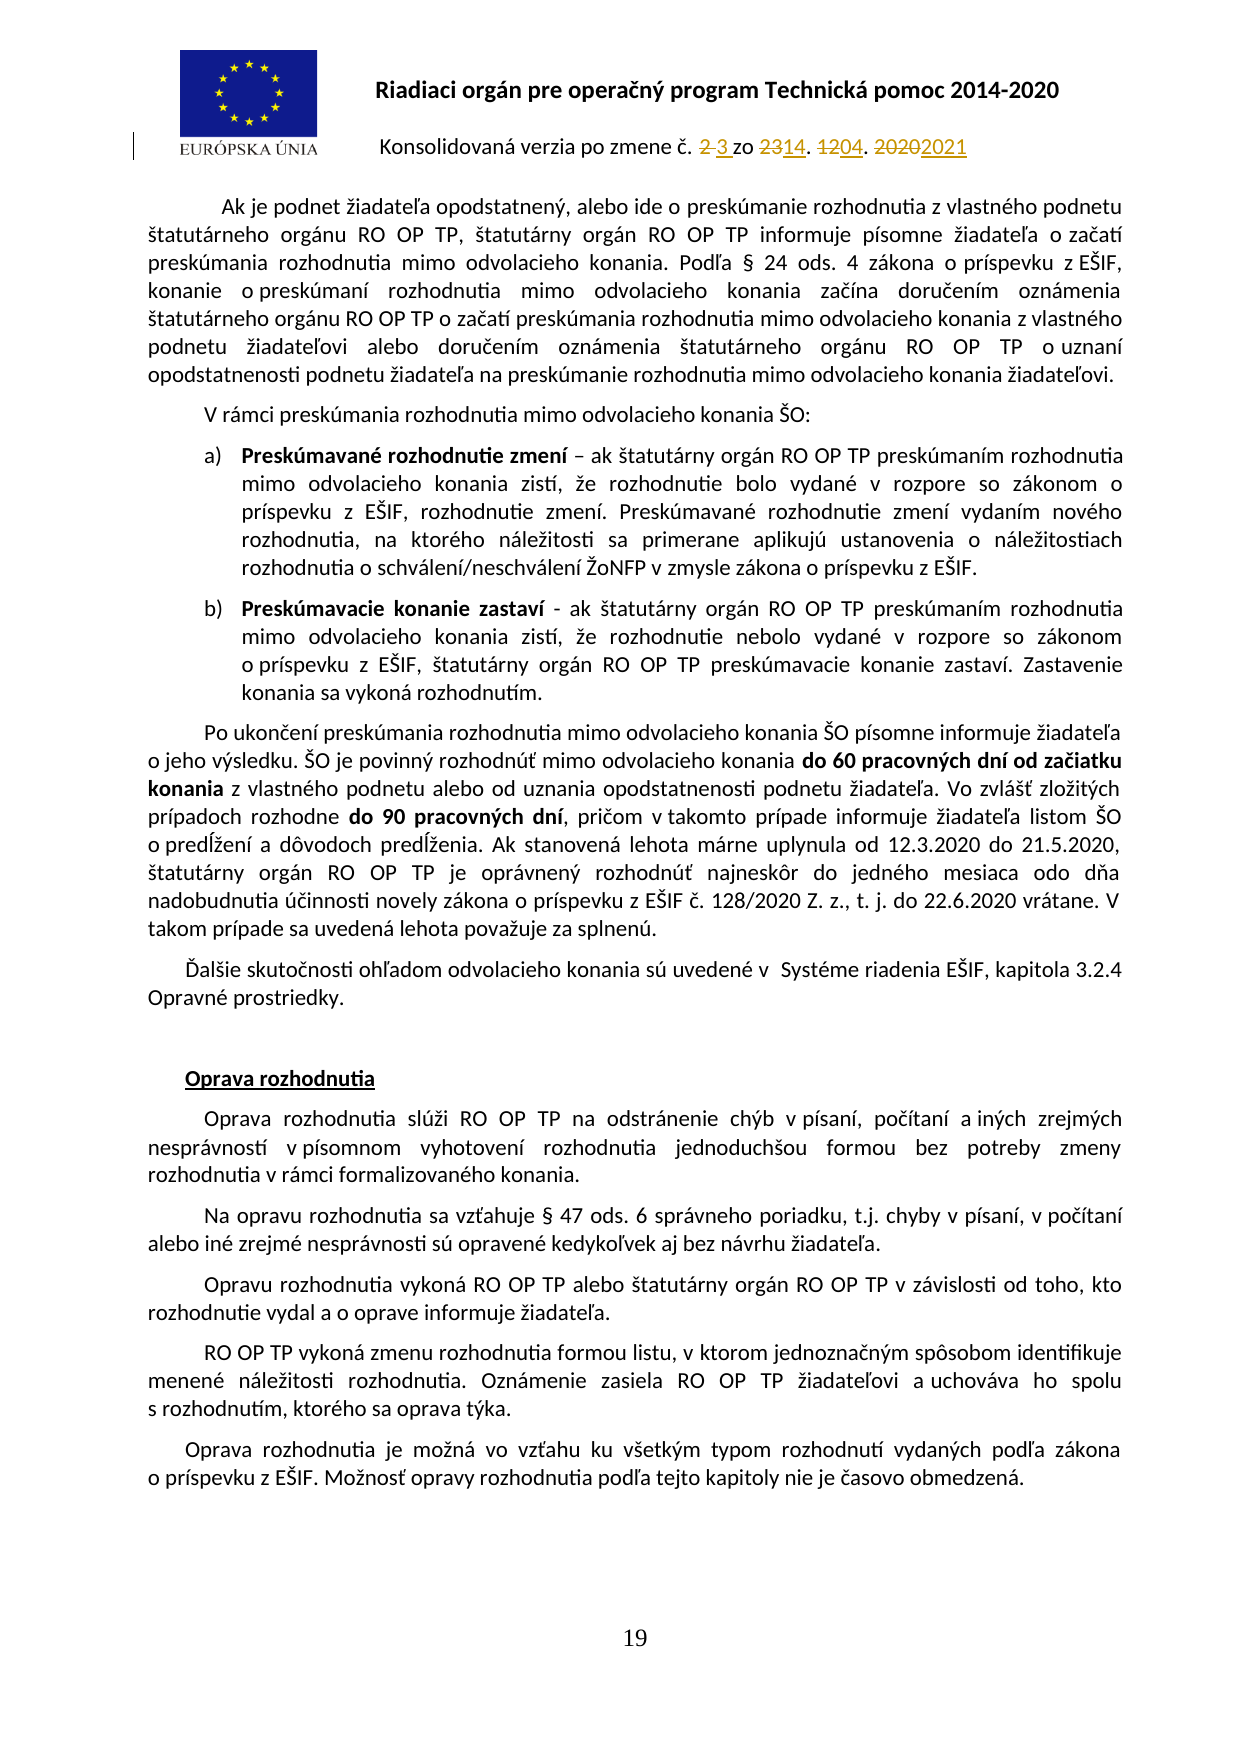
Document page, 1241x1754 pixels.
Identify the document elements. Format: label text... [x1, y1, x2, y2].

list Preskúmavacie konanie zastaví - ak štatutárny orgán RO OP TP preskúmaním rozhodnutia mimo odvolacieho konania zistí, že rozhodnutie nebolo vydané v rozpore so zákonom o príspevku z EŠIF, štatutárny orgán RO OP TP preskúmavacie konanie zastaví. Zastavenie konania sa vykoná rozhodnutím. [204, 594, 1124, 706]
text Opravu rozhodnutia vykoná RO OP TP alebo štatutárny orgán RO OP TP v závislosti od toho, kto rozhodnutie vydal a o oprave informuje žiadateľa. [148, 1270, 1122, 1326]
list Preskúmavané rozhodnutie zmení – ak štatutárny orgán RO OP TP preskúmaním rozhodnutia mimo odvolacieho konania zistí, že rozhodnutie bolo vydané v rozpore so zákonom o príspevku z EŠIF, rozhodnutie zmení. Preskúmavané rozhodnutie zmení vydaním nového rozhodnutia, na ktorého náležitosti sa primerane aplikujú ustanovenia o náležitostiach rozhodnutia o schválení/neschválení ŽoNFP v zmysle zákona o príspevku z EŠIF. [204, 441, 1124, 581]
text Ak je podnet žiadateľa opodstatnený, alebo ide o preskúmanie rozhodnutia z vlastného podnetu štatutárneho orgánu RO OP TP, štatutárny orgán RO OP TP informuje písomne žiadateľa o začatí preskúmania rozhodnutia mimo odvolacieho konania. Podľa § 24 ods. 4 zákona o príspevku z EŠIF, konanie o preskúmaní rozhodnutia mimo odvolacieho konania začína doručením oznámenia štatutárneho orgánu RO OP TP o začatí preskúmania rozhodnutia mimo odvolacieho konania z vlastného podnetu žiadateľovi alebo doručením oznámenia štatutárneho orgánu RO OP TP o uznaní opodstatnenosti podnetu žiadateľa na preskúmanie rozhodnutia mimo odvolacieho konania žiadateľovi. [148, 192, 1122, 388]
text Oprava rozhodnutia je možná vo vzťahu ku všetkým typom rozhodnutí vydaných podľa zákona o príspevku z EŠIF. Možnosť opravy rozhodnutia podľa tejto kapitoly nie je časovo obmedzená. [148, 1435, 1122, 1491]
text Oprava rozhodnutia slúži RO OP TP na odstránenie chýb v písaní, počítaní a iných zrejmých nesprávností v písomnom vyhotovení rozhodnutia jednoduchšou formou bez potreby zmeny rozhodnutia v rámci formalizovaného konania. [148, 1104, 1122, 1189]
text Ďalšie skutočnosti ohľadom odvolacieho konania sú uvedené v Systéme riadenia EŠIF, kapitola 3.2.4 Opravné prostriedky. [148, 955, 1122, 1011]
text Oprava rozhodnutia [148, 1064, 1122, 1092]
text Po ukončení preskúmania rozhodnutia mimo odvolacieho konania ŠO písomne informuje žiadateľa o jeho výsledku. ŠO je povinný rozhodnúť mimo odvolacieho konania do 60 pracovných dní od začiatku konania z vlastného podnetu alebo od uznania opodstatnenosti podnetu žiadateľa. Vo zvlášť zložitých prípadoch rozhodne do 90 pracovných dní, pričom v takomto prípade informuje žiadateľa listom ŠO o predĺžení a dôvodoch predĺženia. Ak stanovená lehota márne uplynula od 12.3.2020 do 21.5.2020, štatutárny orgán RO OP TP je oprávnený rozhodnúť najneskôr do jedného mesiaca odo dňa nadobudnutia účinnosti novely zákona o príspevku z EŠIF č. 128/2020 Z. z., t. j. do 22.6.2020 vrátane. V takom prípade sa uvedená lehota považuje za splnenú. [148, 718, 1122, 942]
text Na opravu rozhodnutia sa vzťahuje § 47 ods. 6 správneho poriadku, t.j. chyby v písaní, v počítaní alebo iné zrejmé nesprávnosti sú opravené kedykoľvek aj bez návrhu žiadateľa. [148, 1201, 1122, 1257]
text RO OP TP vykoná zmenu rozhodnutia formou listu, v ktorom jednoznačným spôsobom identifikuje menené náležitosti rozhodnutia. Oznámenie zasiela RO OP TP žiadateľovi a uchováva ho spolu s rozhodnutím, ktorého sa oprava týka. [148, 1338, 1122, 1422]
text V rámci preskúmania rozhodnutia mimo odvolacieho konania ŠO: [148, 401, 1122, 429]
picture [179, 50, 318, 155]
